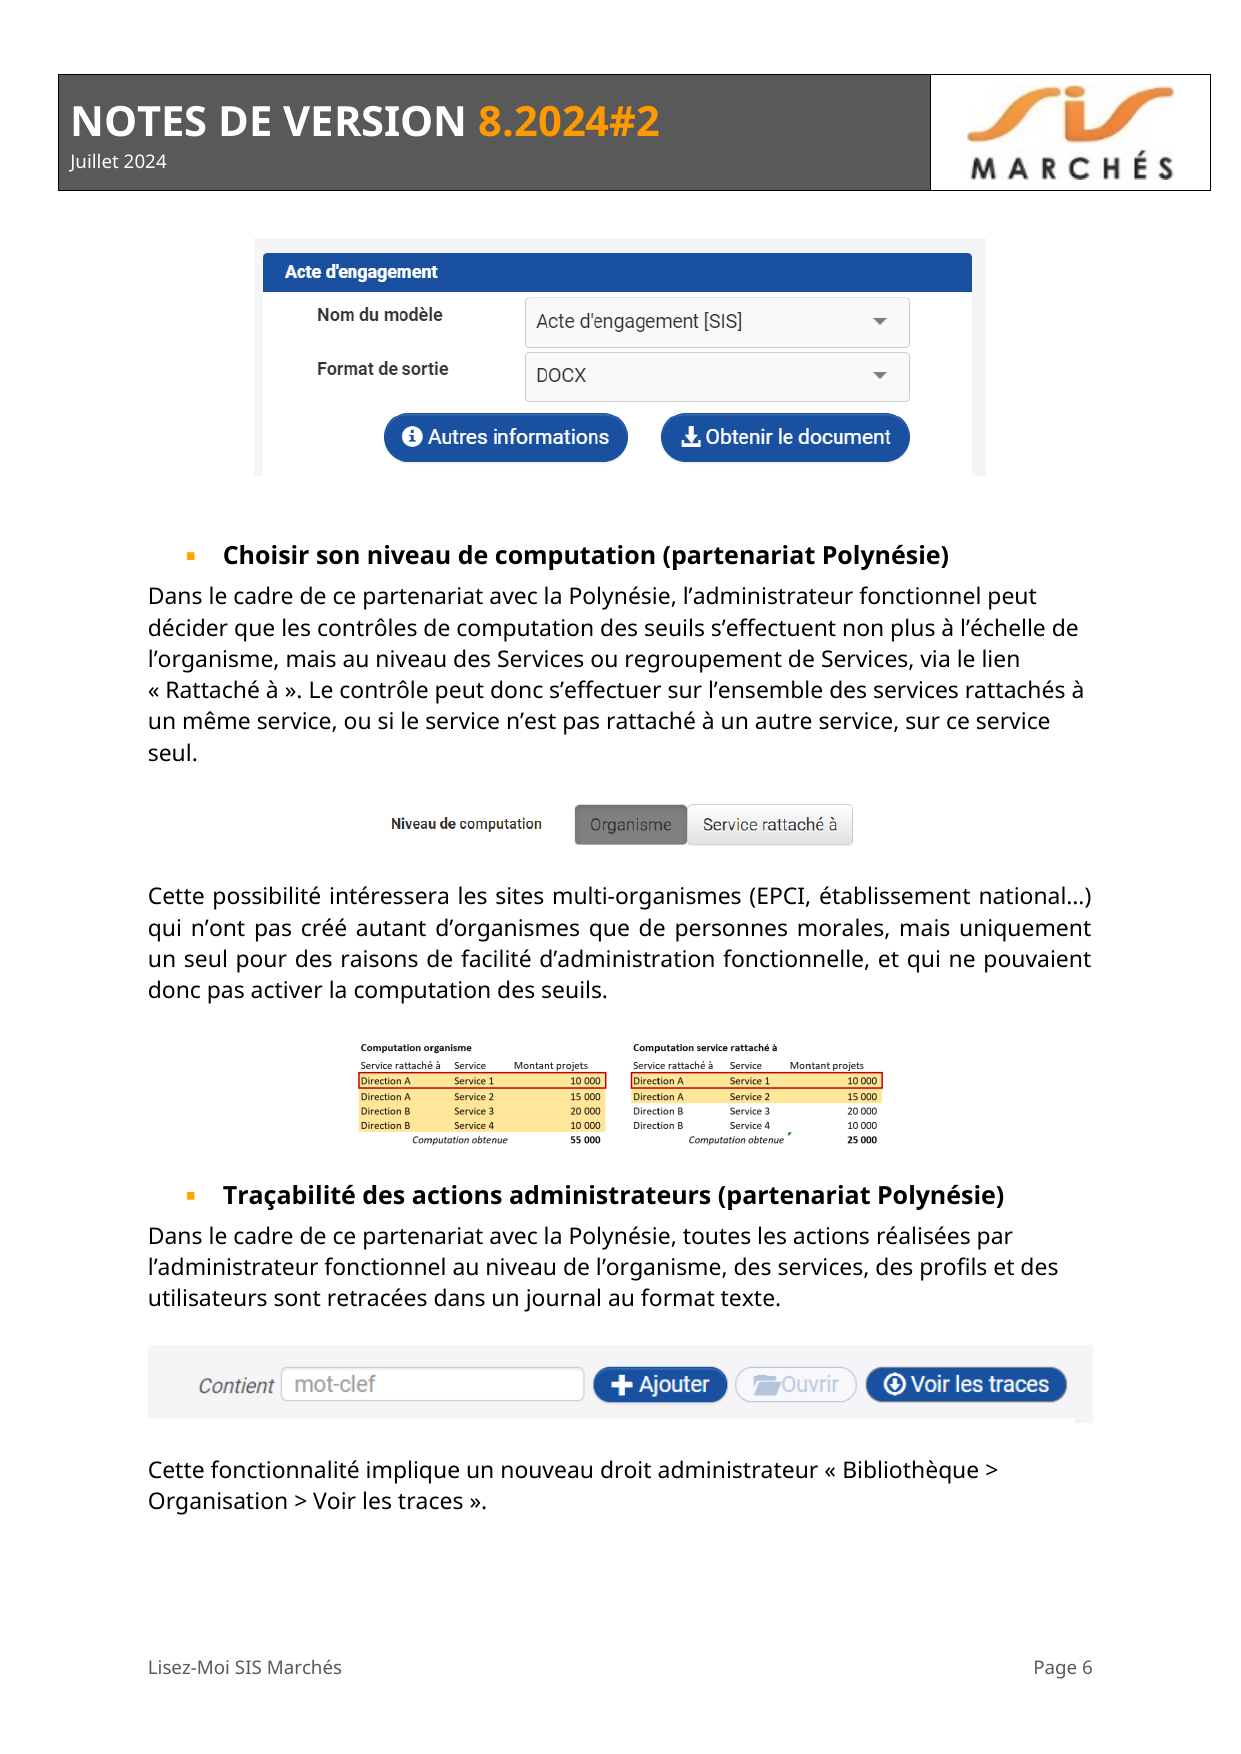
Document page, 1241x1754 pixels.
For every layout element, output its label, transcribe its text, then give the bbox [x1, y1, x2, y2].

picture [368, 798, 873, 849]
picture [356, 1036, 885, 1146]
picture [966, 85, 1175, 180]
text Dans le cadre de ce partenariat avec la Polynésie, l’administrateur fonctionnel peut décider que les contrôles de computation des seuils s’effectuent non plus à l’échelle de l’organisme, mais au niveau des Services ou regroupement de Services, via le lien « Rattaché à ». Le contrôle peut donc s’effectuer sur l’ensemble des services rattachés à un même service, ou si le service n’est pas rattaché à un autre service, sur ce service seul. [148, 580, 1093, 768]
text Dans le cadre de ce partenariat avec la Polynésie, toutes les actions réalisées par l’administrateur fonctionnel au niveau de l’organisme, des services, des profils et des utilisateurs sont retracées dans un journal au format texte. [148, 1220, 1093, 1314]
text Cette fonctionnalité implique un nouveau droit administrateur « Bibliothèque > Organisation > Voir les traces ». [148, 1454, 1093, 1516]
text Cette possibilité intéressera les sites multi-organismes (EPCI, établissement national…) qui n’ont pas créé autant d’organismes que de personnes morales, mais uniquement un seul pour des raisons de facilité d’administration fonctionnelle, et qui ne pouvaient donc pas activer la computation des seuils. [148, 880, 1093, 1005]
list Choisir son niveau de computation (partenariat Polynésie) [185, 538, 1093, 572]
list Traçabilité des actions administrateurs (partenariat Polynésie) [185, 1177, 1093, 1211]
picture [254, 238, 986, 476]
picture [147, 1345, 1093, 1423]
